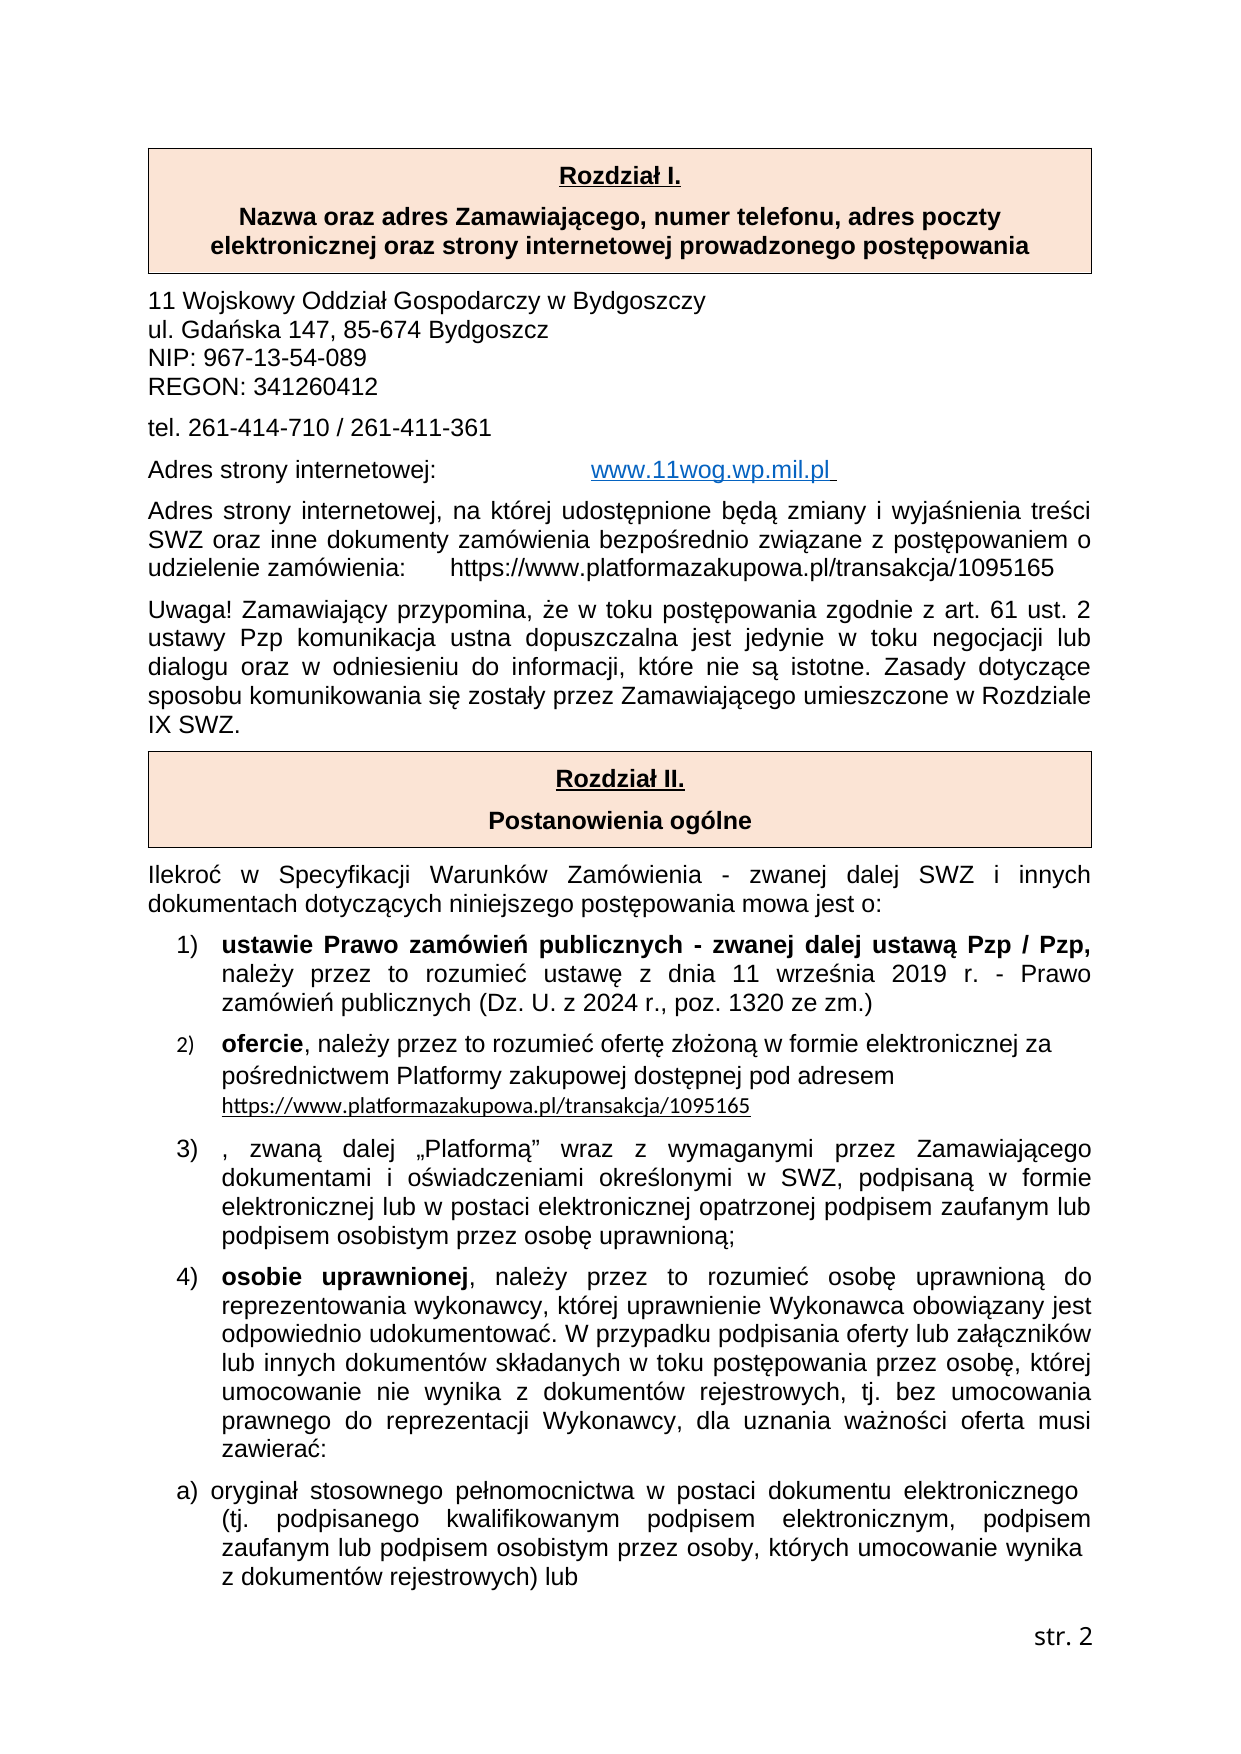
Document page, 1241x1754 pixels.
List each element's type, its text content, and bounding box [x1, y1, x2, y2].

list ofercie, należy przez to rozumieć ofertę złożoną w formie elektronicznej za pośrednictwem Platformy zakupowej dostępnej pod adresem https://www.platformazakupowa.pl/transakcja/ [176, 1029, 1093, 1120]
text tel. 261-414-710 / 261-411-361 [148, 413, 1093, 442]
table_header Rozdział I. Nazwa oraz adres Zamawiającego, numer telefonu, adres poczty elektronicznej oraz strony internetowej prowadzonego postępowania [149, 149, 1091, 272]
text Adres strony internetowej: www.11wog.wp.mil.pl [148, 455, 1093, 483]
list , zwaną dalej „Platformą” wraz z wymaganymi przez Zamawiającego dokumentami i oświadczeniami określonymi w SWZ, podpisaną w formie elektronicznej lub w postaci elektronicznej opatrzonej podpisem zaufanym lub podpisem osobistym przez osobę uprawnioną; [176, 1134, 1093, 1249]
text Uwaga! Zamawiający przypomina, że w toku postępowania zgodnie z art. 61 ust. 2 ustawy Pzp komunikacja ustna dopuszczalna jest jedynie w toku negocjacji lub dialogu oraz w odniesieniu do informacji, które nie są istotne. Zasady dotyczące sposobu komunikowania się zostały przez Zamawiającego umieszczone w Rozdziale IX SWZ. [148, 595, 1093, 738]
text Adres strony internetowej, na której udostępnione będą zmiany i wyjaśnienia treści SWZ oraz inne dokumenty zamówienia bezpośrednio związane z postępowaniem o udzielenie zamówienia: https://www.platformazakupowa.pl/transakcja/1095165 [148, 496, 1093, 582]
list a) oryginał stosownego pełnomocnictwa w postaci dokumentu elektronicznego (tj. podpisanego kwalifikowanym podpisem elektronicznym, podpisem zaufanym lub podpisem osobistym przez osoby, których umocowanie wynika z dokumentów rejestrowych) lub [176, 1476, 1093, 1591]
text 11 Wojskowy Oddział Gospodarczy w Bydgoszczy ul. Gdańska 147, 85-674 Bydgoszcz NIP: 967-13-54-089 REGON: 341260412 [148, 286, 1093, 401]
list ustawie Prawo zamówień publicznych - zwanej dalej ustawą Pzp / Pzp, należy przez to rozumieć ustawę z dnia 11 września 2019 r. - Prawo zamówień publicznych (Dz. U. z 2024 r., poz. 1320 ze zm.) [176, 931, 1093, 1017]
text Ilekroć w Specyfikacji Warunków Zamówienia - zwanej dalej SWZ i innych dokumentach dotyczących niniejszego postępowania mowa jest o: [148, 861, 1093, 918]
list osobie uprawnionej, należy przez to rozumieć osobę uprawnioną do reprezentowania wykonawcy, której uprawnienie Wykonawca obowiązany jest odpowiednio udokumentować. W przypadku podpisania oferty lub załączników lub innych dokumentów składanych w toku postępowania przez osobę, której umocowanie nie wynika z dokumentów rejestrowych, tj. bez umocowania prawnego do reprezentacji Wykonawcy, dla uznania ważności oferta musi zawierać: [176, 1262, 1093, 1463]
table_header Rozdział II. Postanowienia ogólne [149, 752, 1091, 847]
